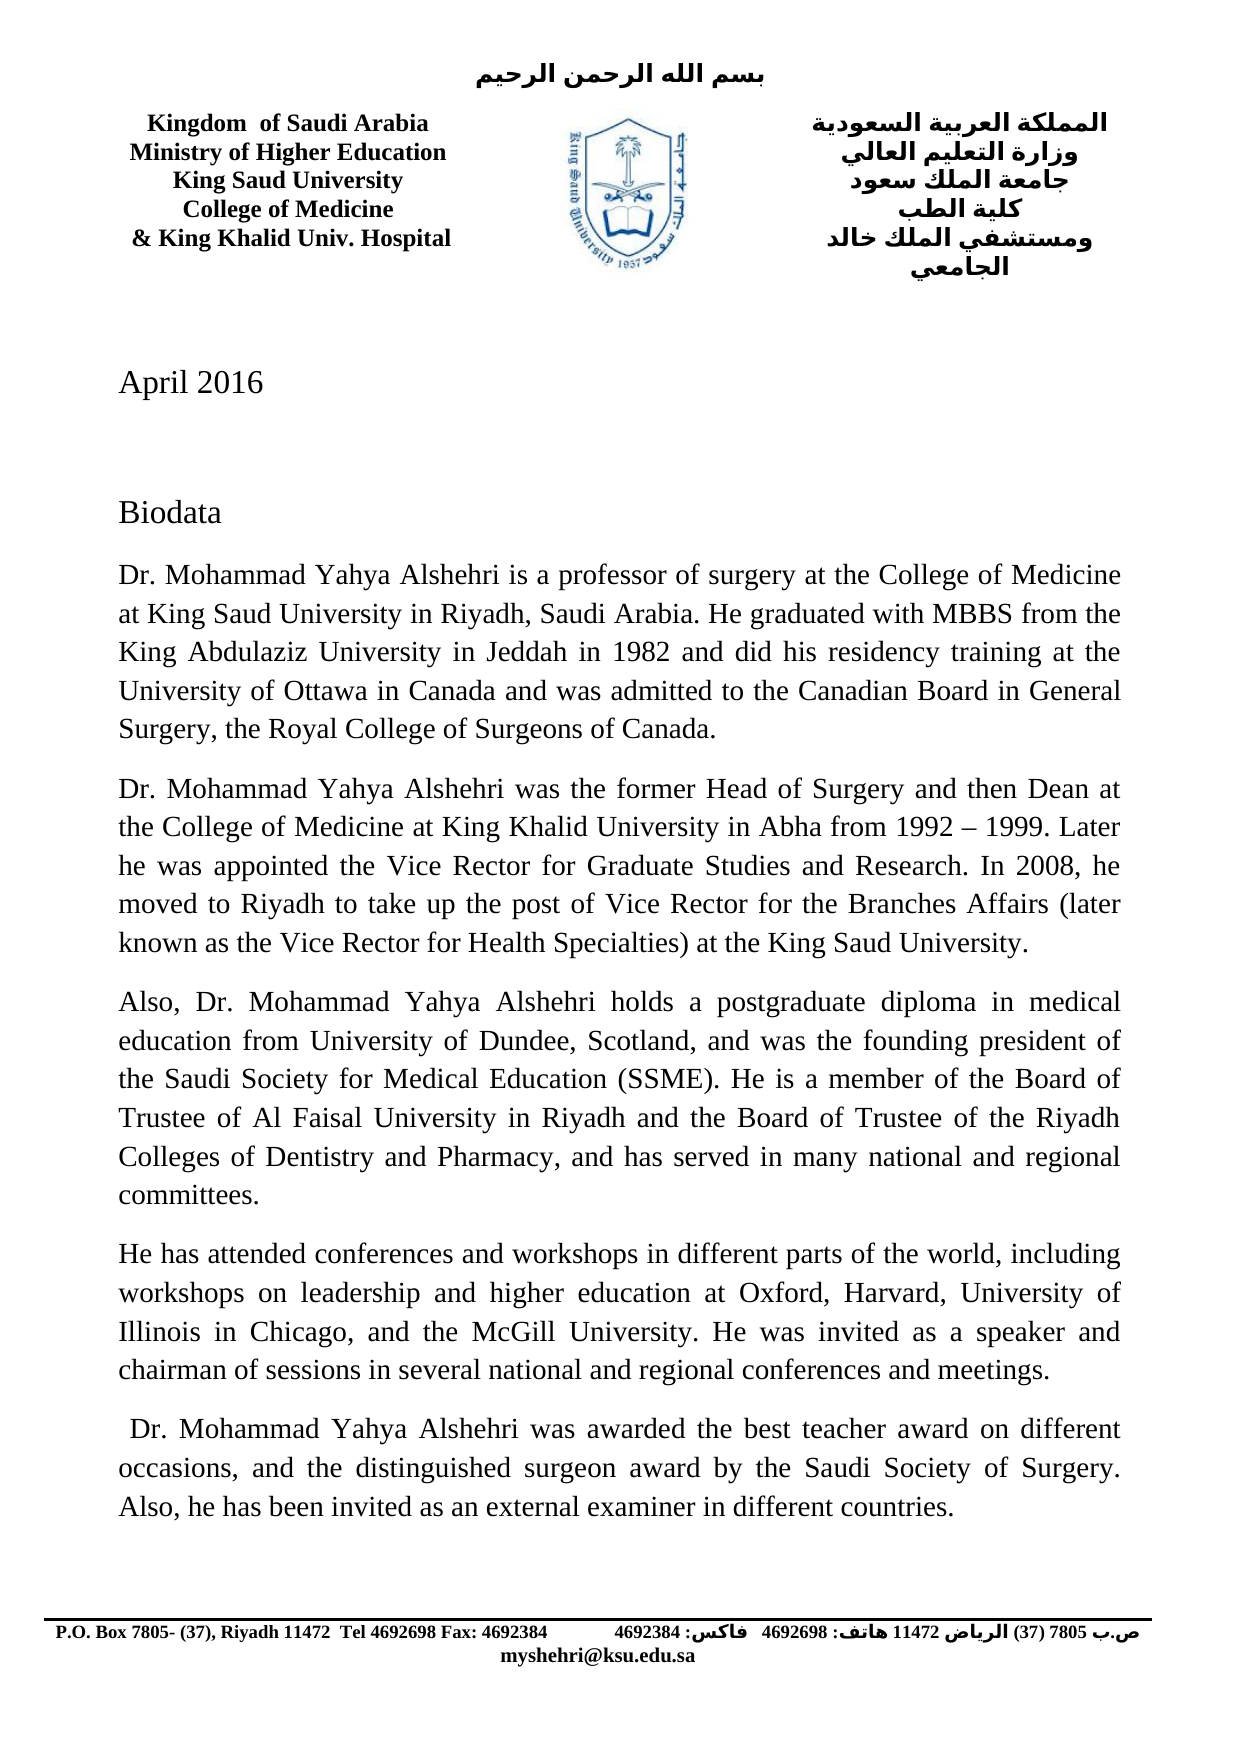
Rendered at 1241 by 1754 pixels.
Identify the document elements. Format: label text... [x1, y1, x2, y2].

text April 2016 [118, 363, 1122, 401]
text Biodata [118, 492, 1122, 531]
text Dr. Mohammad Yahya Alshehri was the former Head of Surgery and then Dean at the College of Medicine at King Khalid University in Abha from 1992 – 1999. Later he was appointed the Vice Rector for Graduate Studies and Research. In 2008, he moved to Riyadh to take up the post of Vice Rector for the Branches Affairs (later known as the Vice Rector for Health Specialties) at the King Saud University. [118, 771, 1122, 959]
text Dr. Mohammad Yahya Alshehri was awarded the best teacher award on different occasions, and the distinguished surgeon award by the Saudi Society of Surgery. Also, he has been invited as an external examiner in different countries. [118, 1412, 1122, 1522]
text Also, Dr. Mohammad Yahya Alshehri holds a postgraduate diploma in medical education from University of Dundee, Scotland, and was the founding president of the Saudi Society for Medical Education (SSME). He is a member of the Board of Trustee of Al Faisal University in Riyadh and the Board of Trustee of the Riyadh Colleges of Dentistry and Pharmacy, and has served in many national and regional committees. [118, 984, 1122, 1211]
picture [542, 108, 713, 279]
text He has attended conferences and workshops in different parts of the world, including workshops on leadership and higher education at Oxford, Harvard, University of Illinois in Chicago, and the McGill University. He was invited as a speaker and chairman of sessions in several national and regional conferences and meetings. [118, 1237, 1122, 1386]
text Dr. Mohammad Yahya Alshehri is a professor of surgery at the College of Medicine at King Saud University in Riyadh, Saudi Arabia. He graduated with MBBS from the King Abdulaziz University in Jeddah in 1982 and did his residency training at the University of Ottawa in Canada and was admitted to the Canadian Board in General Surgery, the Royal College of Surgeons of Canada. [118, 557, 1122, 745]
